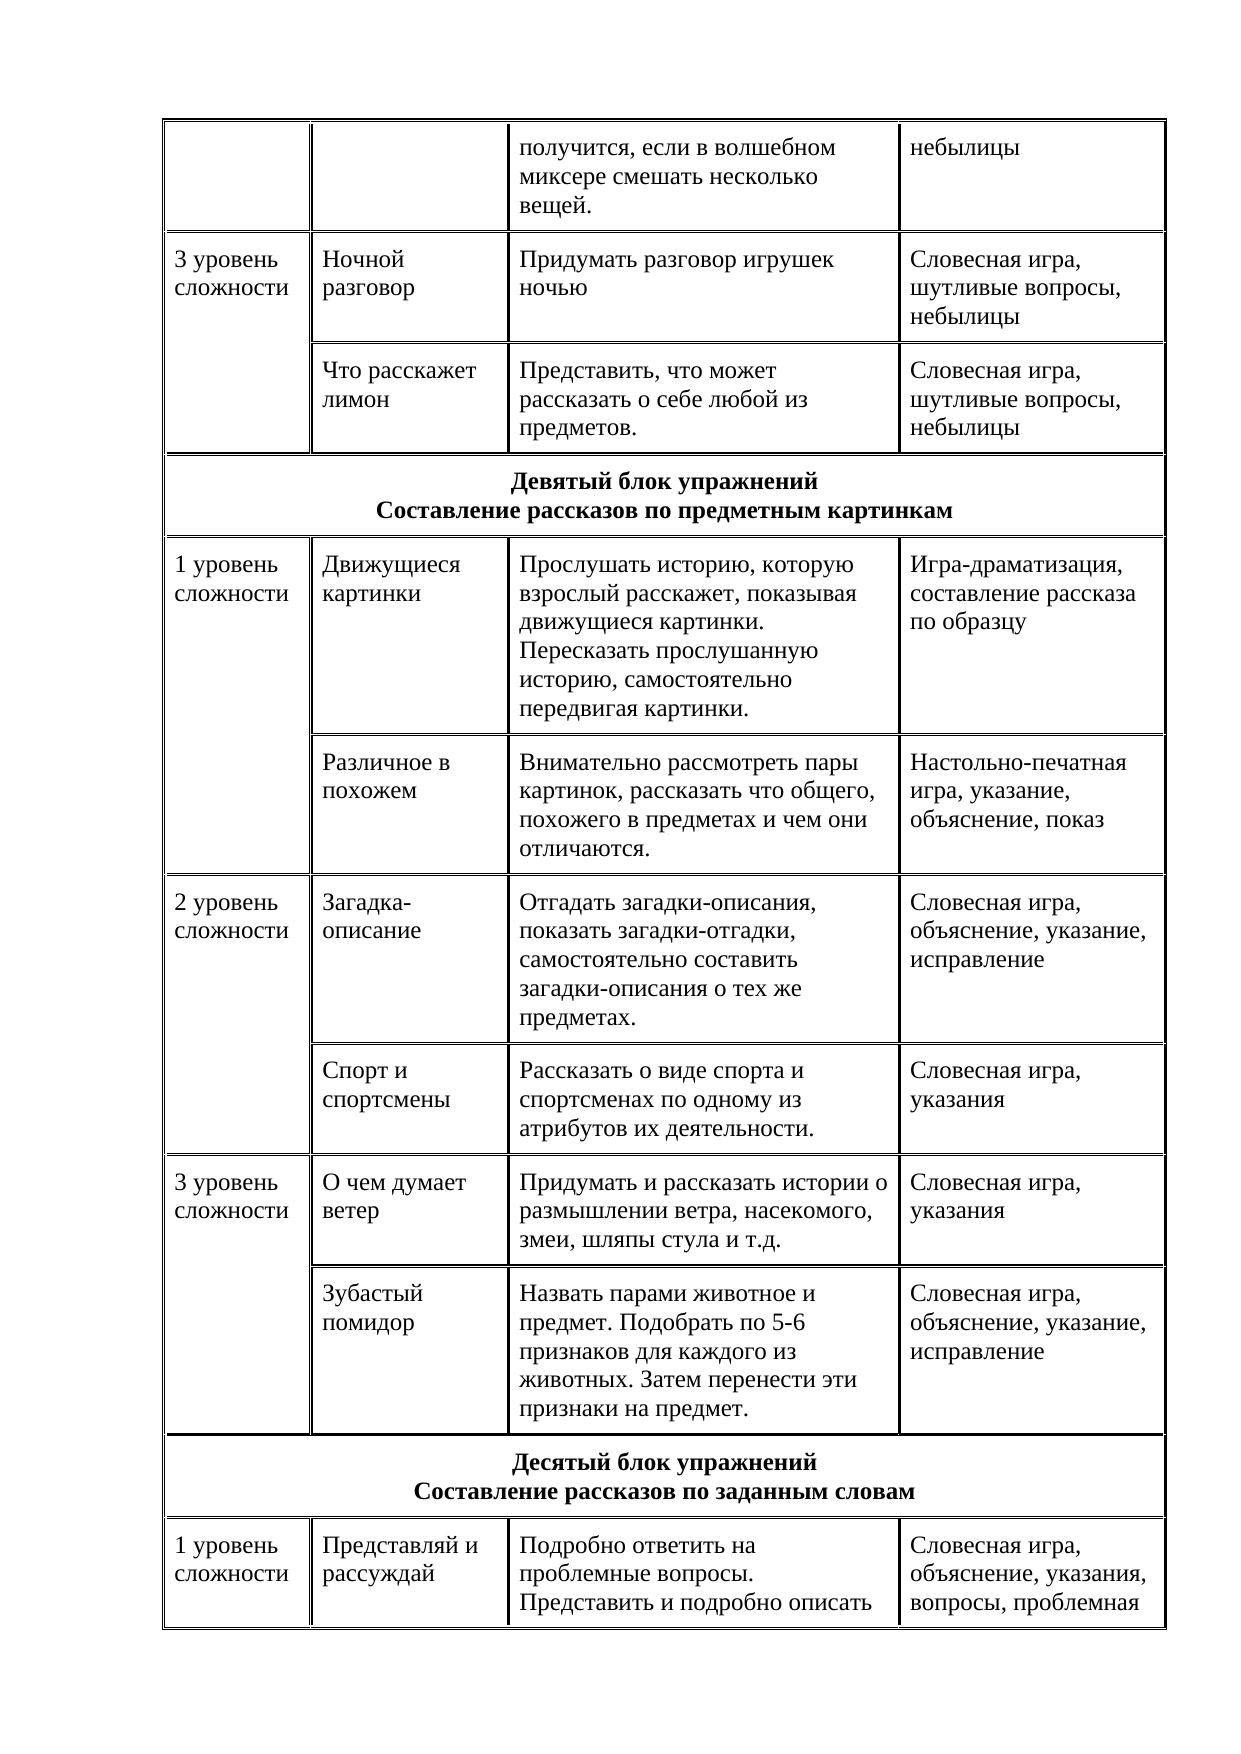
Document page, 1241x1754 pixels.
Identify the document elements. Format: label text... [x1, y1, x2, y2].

table_cell Ночной разговор [313, 233, 507, 341]
table_cell Придумать разговор игрушек ночью [510, 233, 898, 341]
table_cell Движущиеся картинки [313, 538, 507, 732]
table_cell О чем думает ветер [313, 1156, 507, 1264]
table_cell Загадка-описание [313, 876, 507, 1041]
table_cell Словесная игра, шутливые вопросы, небылицы [899, 341, 1166, 452]
table_cell Спорт и спортсмены [313, 1045, 507, 1153]
table_cell Рассказать о виде спорта и спортсменах по одному из атрибутов их деятельности. [510, 1045, 898, 1153]
table_cell Настольно-печатная игра, указание, объяснение, показ [901, 733, 1165, 872]
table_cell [508, 120, 899, 229]
table_cell Словесная игра, объяснение, указание, исправление [901, 1264, 1165, 1433]
table_cell Различное в похожем [313, 736, 507, 872]
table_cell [899, 122, 1164, 229]
table_cell 2 уровень сложности [165, 873, 309, 1153]
table_cell Десятый блок упражнений Составление рассказов по заданным словам [163, 1433, 1166, 1516]
table_cell Игра-драматизация, составление рассказа по образцу [899, 535, 1166, 732]
table_cell 3 уровень сложности [165, 230, 309, 452]
table_cell 1 уровень сложности [163, 535, 311, 872]
table_cell Волшебный миксер [311, 122, 508, 229]
table_cell Внимательно рассмотреть пары картинок, рассказать что общего, похожего в предметах и чем они отличаются. [510, 736, 898, 872]
table_cell Словесная игра, указания [899, 1153, 1166, 1264]
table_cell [899, 1516, 1166, 1627]
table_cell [311, 1519, 508, 1627]
table_cell Словесная игра, объяснение, указание, исправление [901, 873, 1165, 1041]
table_cell Словесная игра, шутливые вопросы, небылицы [901, 230, 1165, 341]
table_cell Зубастый помидор [313, 1268, 507, 1433]
table_cell Что расскажет лимон [313, 344, 507, 452]
table_cell Назвать парами животное и предмет. Подобрать по 5-6 признаков для каждого из животных. Затем перенести эти признаки на предмет. [510, 1268, 898, 1433]
table_cell Прослушать историю, которую взрослый расскажет, показывая движущиеся картинки. Пересказать прослушанную историю, самостоятельно передвигая картинки. [510, 538, 898, 732]
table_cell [508, 1519, 899, 1627]
table_cell Словесная игра, указания [901, 1041, 1165, 1153]
table_cell Отгадать загадки-описания, показать загадки-отгадки, самостоятельно составить загадки-описания о тех же предметах. [510, 876, 898, 1041]
table_cell 3 уровень сложности [163, 1153, 311, 1433]
table_cell Придумать и рассказать истории о размышлении ветра, насекомого, змеи, шляпы стула и т.д. [510, 1156, 898, 1264]
table_cell Девятый блок упражнений Составление рассказов по предметным картинкам [165, 452, 1165, 535]
table_cell Представить, что может рассказать о себе любой из предметов. [510, 344, 898, 452]
table_cell 1 уровень сложности [163, 1516, 311, 1627]
